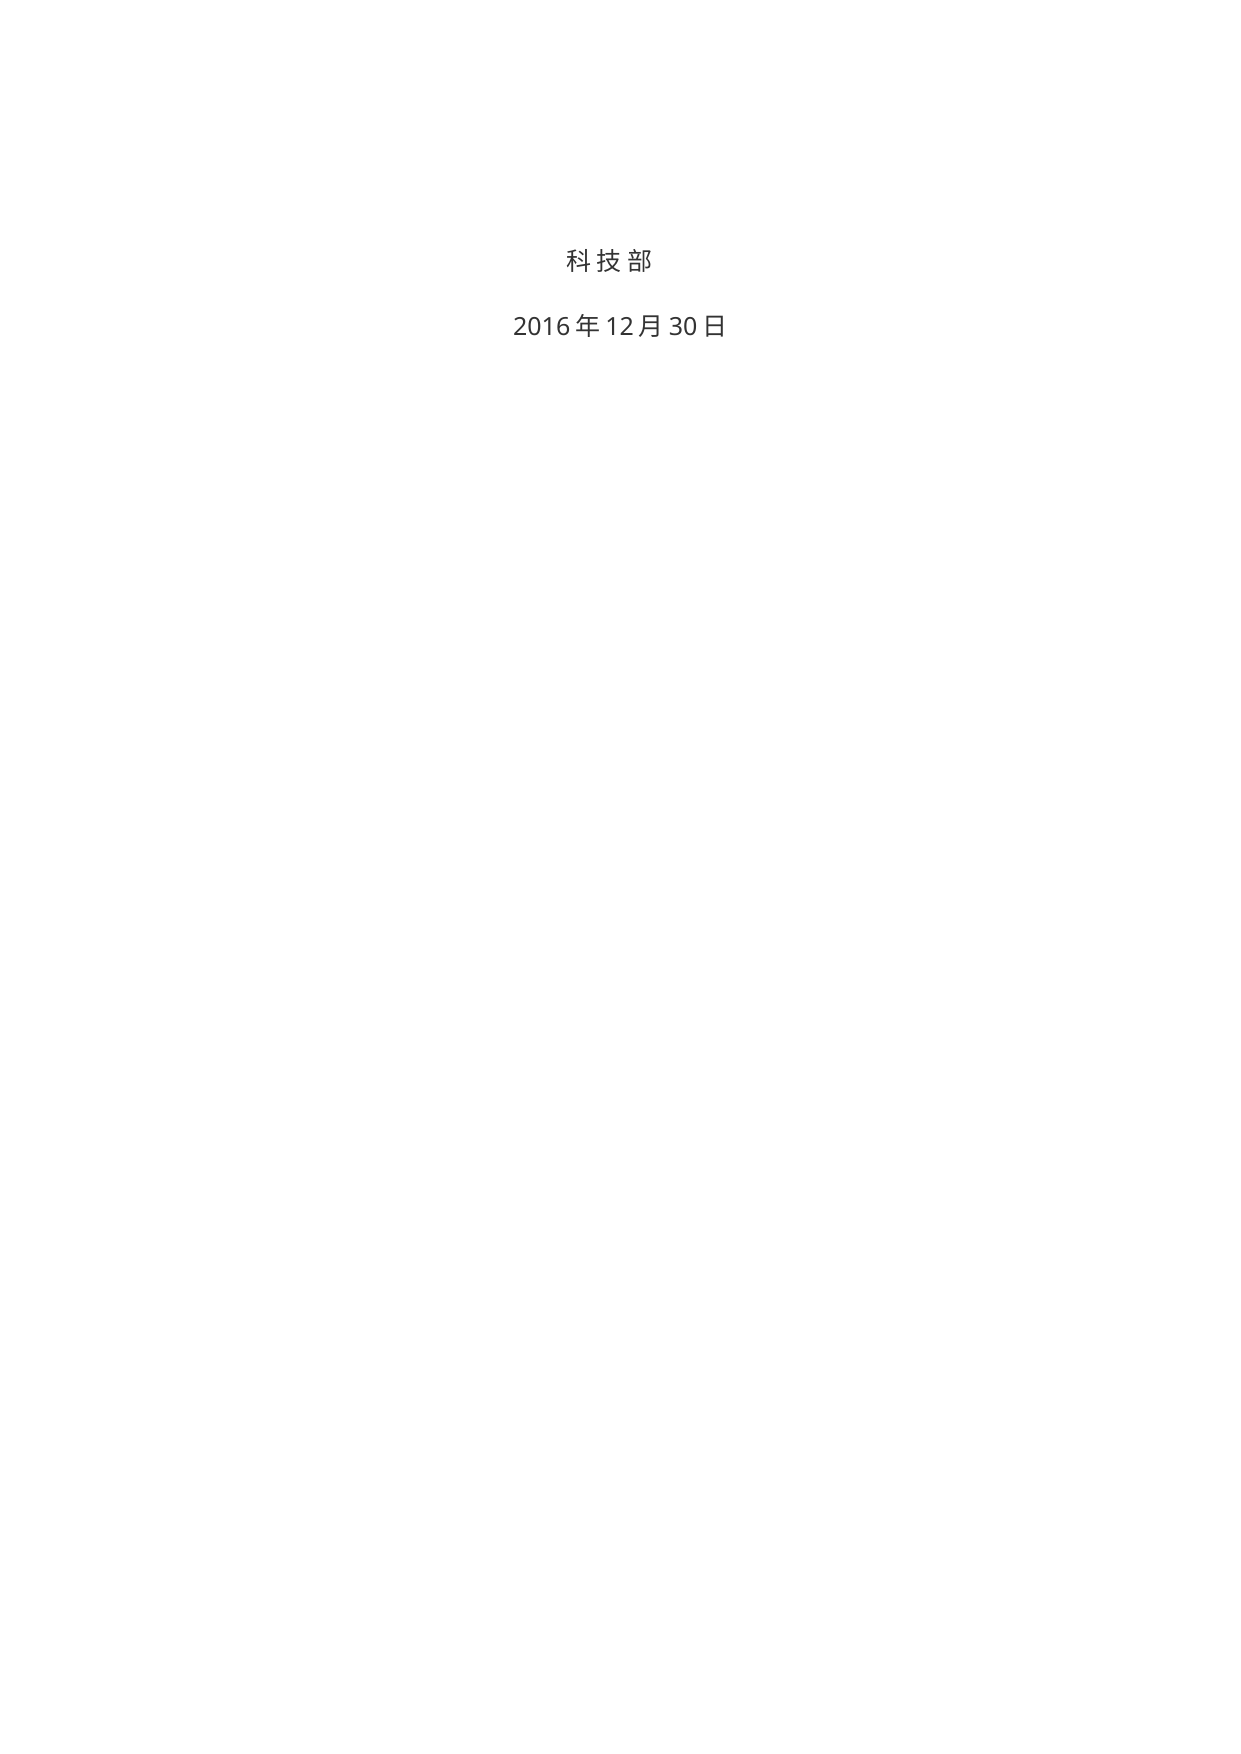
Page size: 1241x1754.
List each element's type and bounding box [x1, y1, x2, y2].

table_cell [195, 162, 1045, 357]
